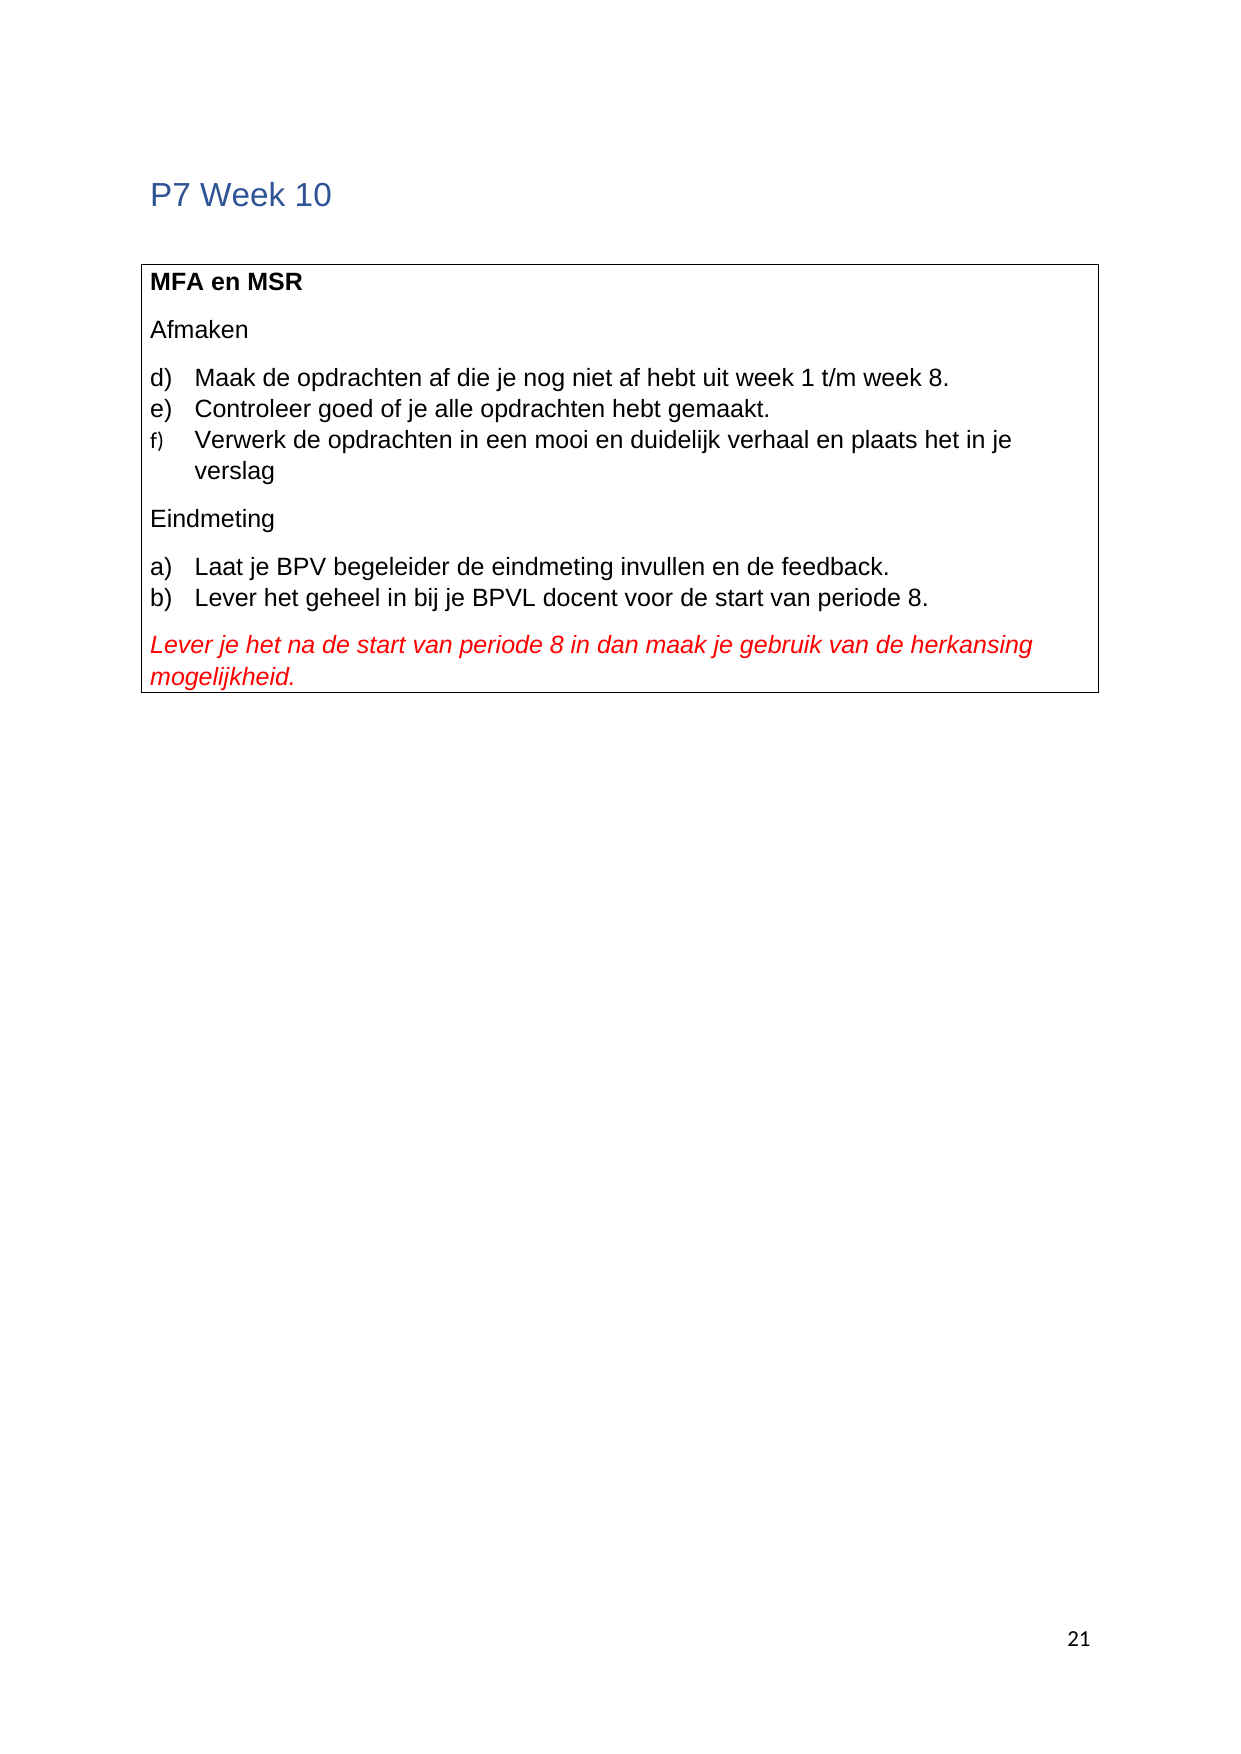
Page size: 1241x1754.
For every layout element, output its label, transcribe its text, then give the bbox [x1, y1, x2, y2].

list Laat je BPV begeleider de eindmeting invullen en de feedback. [142, 548, 1098, 579]
subtitle P7 Week 10 [150, 175, 1090, 213]
text Afmaken [142, 312, 1098, 344]
text Lever je het na de start van periode 8 in dan maak je gebruik van de herkansing mogelijkheid. [142, 627, 1098, 692]
list Maak de opdrachten af die je nog niet af hebt uit week 1 t/m week 8. [142, 359, 1098, 391]
text MFA en MSR [142, 265, 1098, 296]
list Controleer goed of je alle opdrachten hebt gemaakt. [142, 391, 1098, 422]
list Lever het geheel in bij je BPVL docent voor de start van periode 8. [142, 579, 1098, 611]
list Verwerk de opdrachten in een mooi en duidelijk verhaal en plaats het in je verslag [142, 422, 1098, 485]
text Eindmeting [142, 501, 1098, 533]
